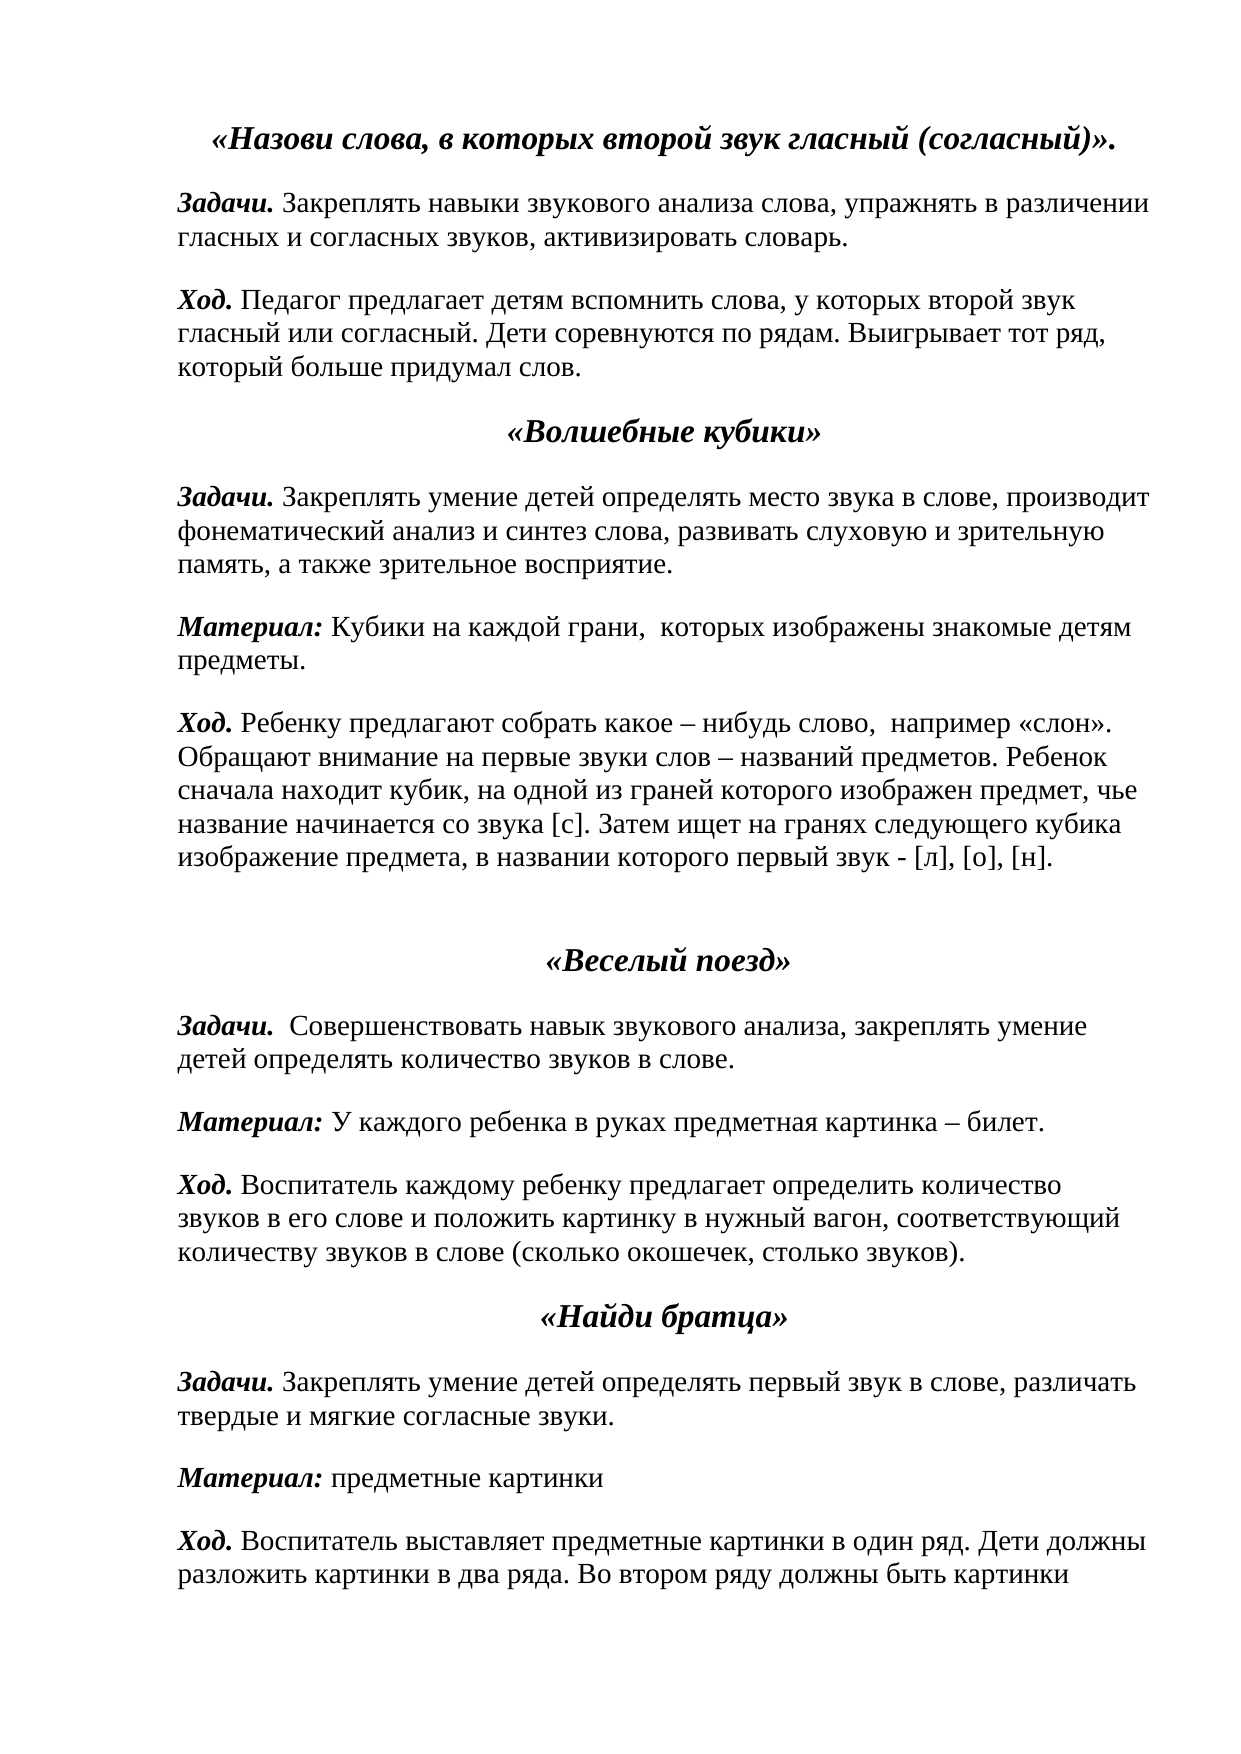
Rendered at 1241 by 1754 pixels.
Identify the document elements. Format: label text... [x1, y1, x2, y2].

text «Найди братца» [177, 1297, 1152, 1335]
text Материал: У каждого ребенка в руках предметная картинка – билет. [177, 1104, 1152, 1138]
text «Назови слова, в которых второй звук гласный (согласный)». [177, 118, 1152, 156]
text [177, 1523, 1152, 1590]
text Материал: Кубики на каждой грани, которых изображены знакомые детям предметы. [177, 609, 1152, 676]
text «Волшебные кубики» [177, 412, 1152, 450]
text Задачи. Закреплять умение детей определять первый звук в слове, различать твердые и мягкие согласные звуки. [177, 1364, 1152, 1431]
text Задачи. Закреплять умение детей определять место звука в слове, производит фонематический анализ и синтез слова, развивать слуховую и зрительную память, а также зрительное восприятие. [177, 479, 1152, 580]
text Задачи. Закреплять навыки звукового анализа слова, упражнять в различении гласных и согласных звуков, активизировать словарь. [177, 186, 1152, 253]
text Ход. Ребенку предлагают собрать какое – нибудь слово, например «слон». Обращают внимание на первые звуки слов – названий предметов. Ребенок сначала находит кубик, на одной из граней которого изображен предмет, чье название начинается со звука [с]. Затем ищет на гранях следующего кубика изображение предмета, в названии которого первый звук - [л], [о], [н]. [177, 705, 1152, 873]
text «Веселый поезд» [177, 902, 1152, 979]
text Ход. Педагог предлагает детям вспомнить слова, у которых второй звук гласный или согласный. Дети соревнуются по рядам. Выигрывает тот ряд, который больше придумал слов. [177, 282, 1152, 382]
text Задачи. Совершенствовать навык звукового анализа, закреплять умение детей определять количество звуков в слове. [177, 1008, 1152, 1075]
text Материал: предметные картинки [177, 1460, 1152, 1494]
text Ход. Воспитатель каждому ребенку предлагает определить количество звуков в его слове и положить картинку в нужный вагон, соответствующий количеству звуков в слове (сколько окошечек, столько звуков). [177, 1167, 1152, 1267]
